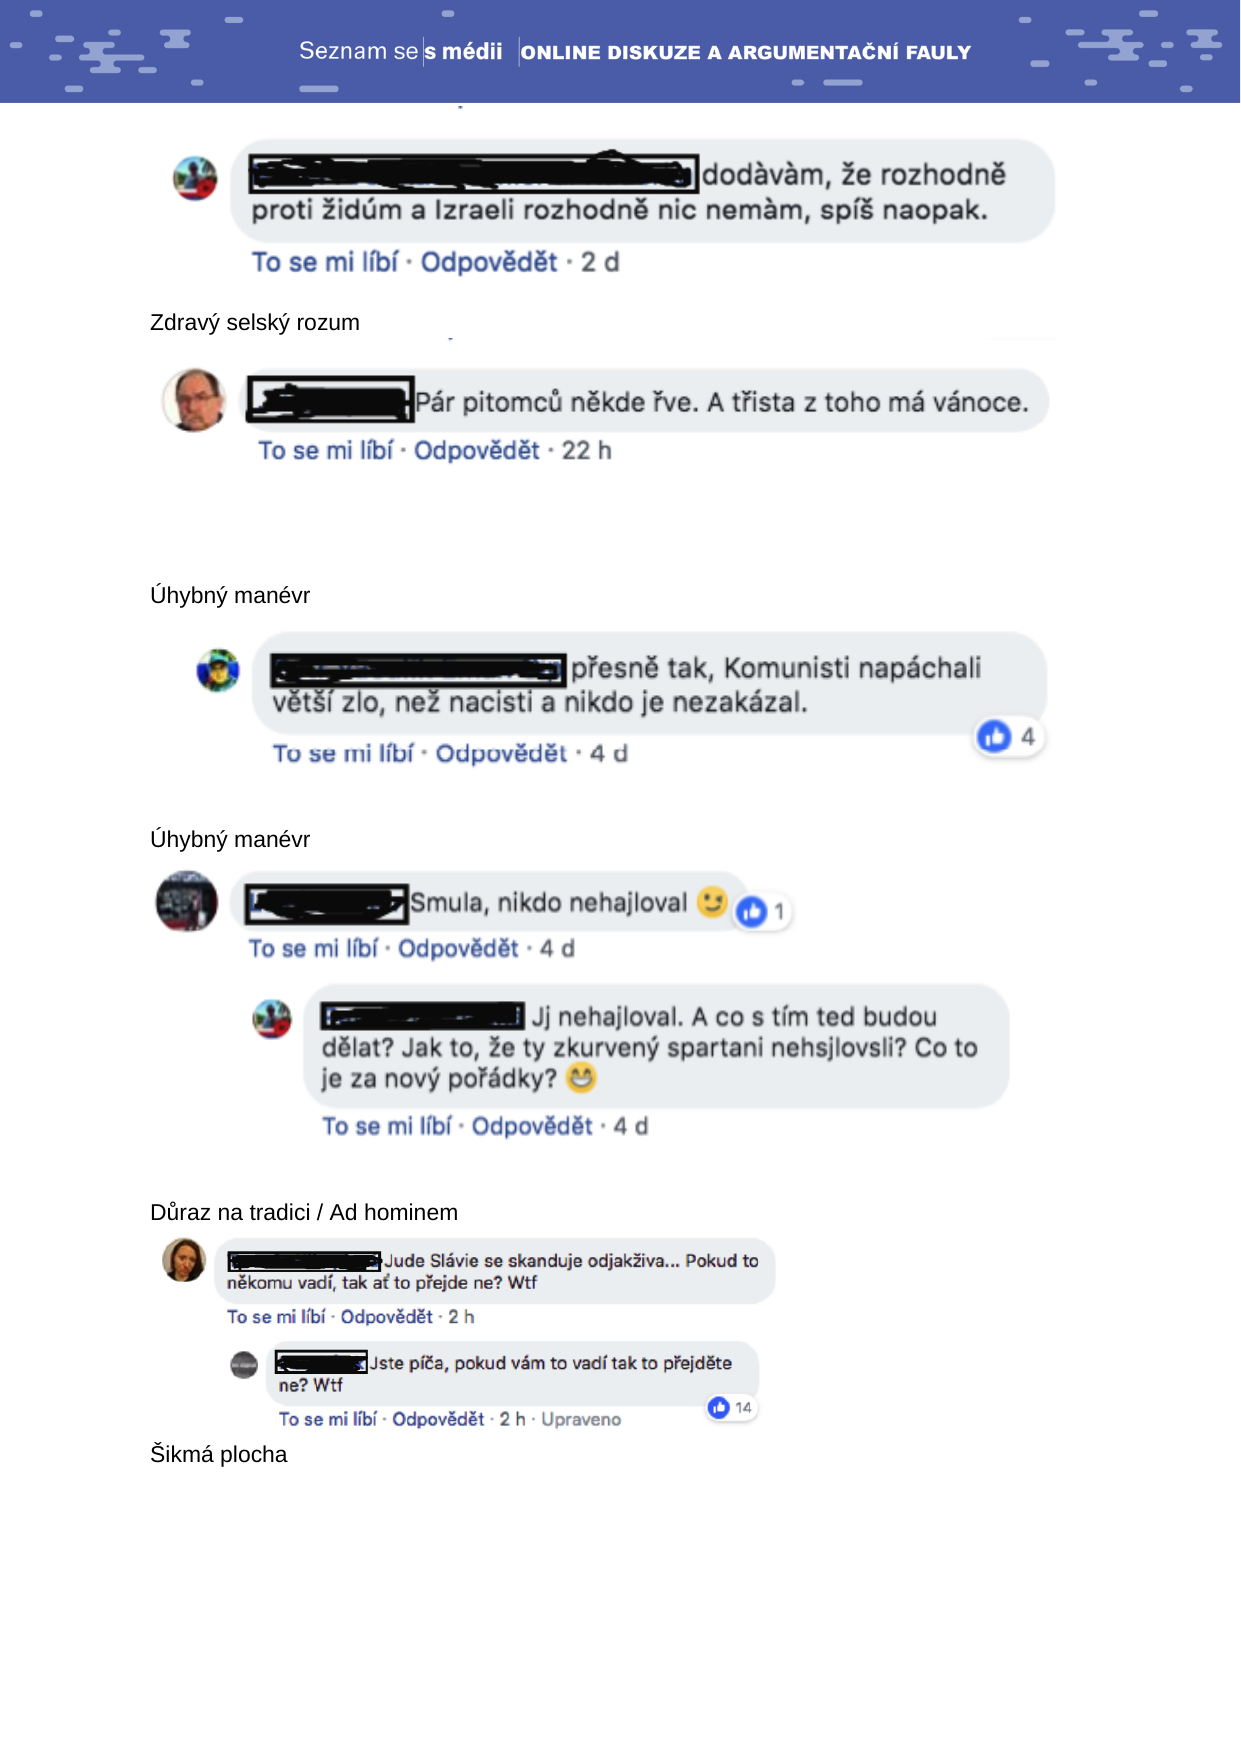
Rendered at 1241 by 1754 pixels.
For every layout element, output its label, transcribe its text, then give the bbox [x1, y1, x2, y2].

picture [150, 106, 1095, 305]
picture [150, 1229, 799, 1437]
text Úhybný manévr [150, 582, 1090, 608]
text Zdravý selský rozum [150, 309, 1090, 335]
text Šikmá plocha [150, 1441, 1090, 1467]
text Důraz na tradici / Ad hominem [150, 1199, 1090, 1225]
picture [150, 612, 1095, 792]
picture [150, 856, 1095, 1165]
picture [0, 0, 1241, 103]
text Úhybný manévr [150, 826, 1090, 852]
picture [150, 338, 1095, 488]
